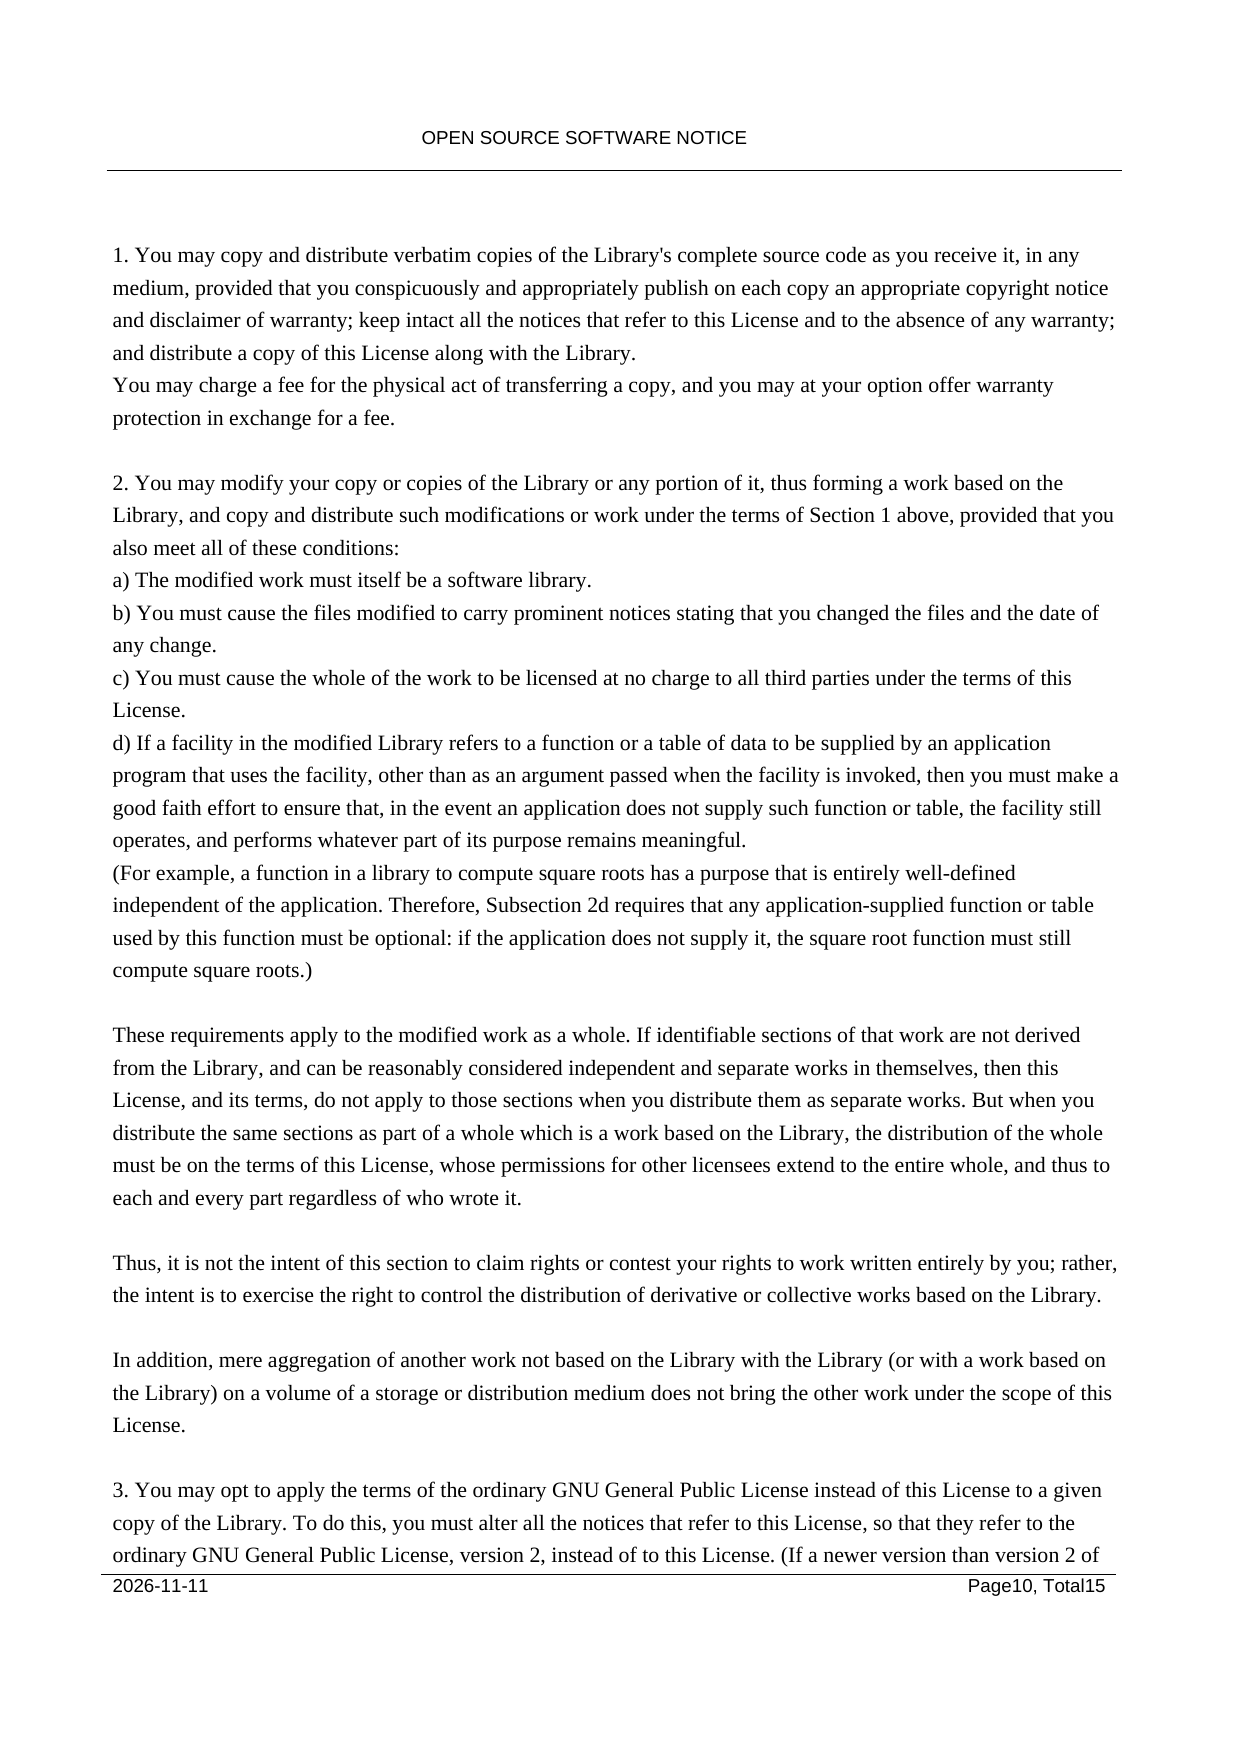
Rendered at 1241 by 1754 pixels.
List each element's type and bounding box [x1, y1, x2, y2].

text [112, 206, 1128, 1571]
